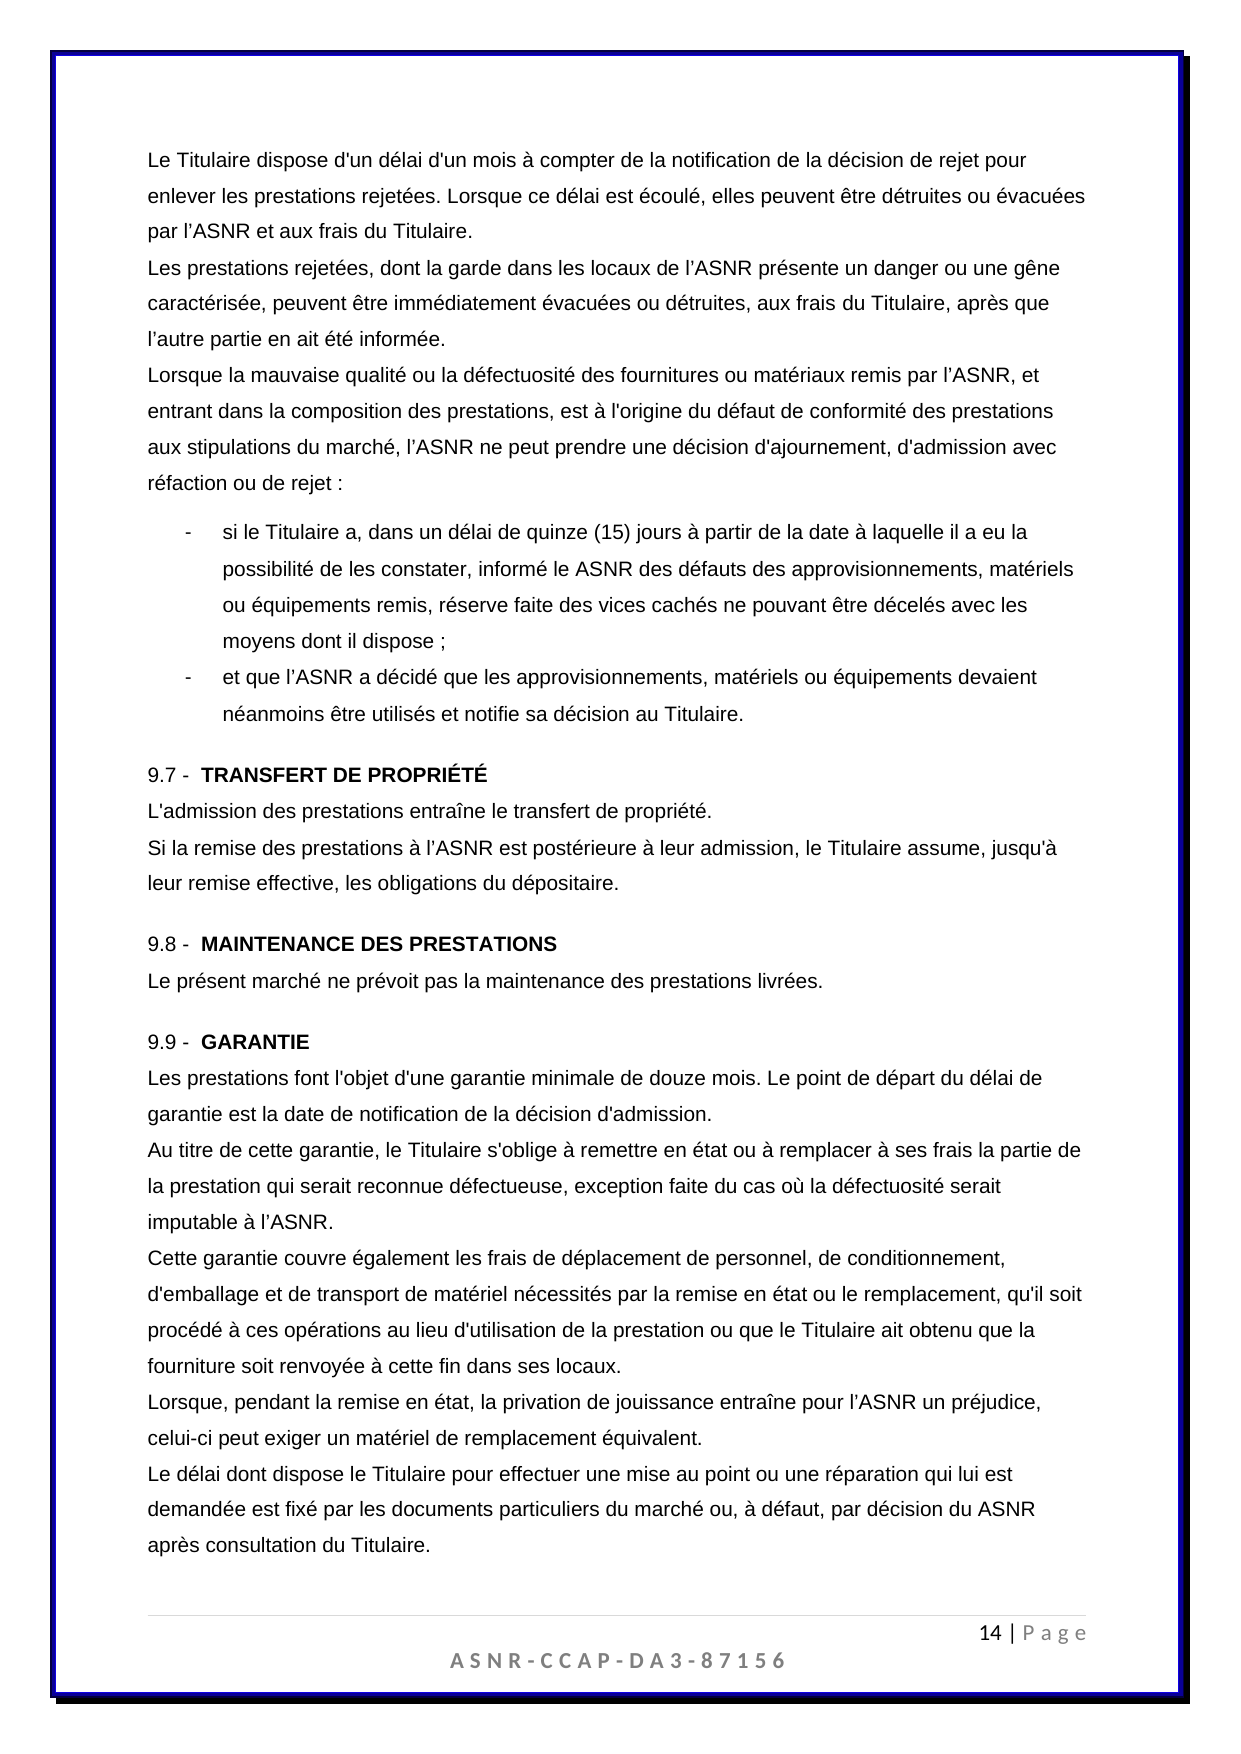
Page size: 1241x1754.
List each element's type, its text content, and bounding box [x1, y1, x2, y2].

text Les prestations rejetées, dont la garde dans les locaux de l’ASNR présente un danger ou une gêne caractérisée, peuvent être immédiatement évacuées ou détruites, aux frais , après que l’autre partie en ait été informée. [147, 255, 1086, 351]
subtitle Maintenance des prestations [147, 932, 1086, 956]
text dispose d'un délai d'un mois à compter de la notification de la décision de rejet pour enlever les prestations rejetées. Lorsque ce délai est écoulé, elles peuvent être détruites ou évacuées par l’ASNR et aux frais . [147, 147, 1086, 243]
text Lorsque, pendant la remise en état, la privation de jouissance entraîne pour l’ASNR un préjudice, celui-ci peut exiger un matériel de remplacement équivalent. [147, 1389, 1086, 1449]
text Au titre de cette garantie, le Titulaire s'oblige à remettre en état ou à remplacer à ses frais la partie de la prestation qui serait reconnue défectueuse, exception faite du cas où la défectuosité serait imputable à l’ASNR. [147, 1138, 1086, 1234]
text Les prestations font l'objet d'une garantie minimale de douze mois. Le point de départ du délai de garantie est la date de notification de la décision d'admission. [147, 1066, 1086, 1126]
text Le délai dont dispose le Titulaire pour effectuer une mise au point ou une réparation qui lui est demandée est fixé par les documents particuliers du marché ou, à défaut, par décision du ASNR après consultation du Titulaire. [147, 1461, 1086, 1557]
text Le présent marché la maintenance des prestations livrées. [147, 969, 1086, 993]
subtitle Garantie [147, 1029, 1086, 1053]
subtitle Transfert de propriété [147, 763, 1086, 787]
text Lorsque la mauvaise qualité ou la défectuosité des fournitures ou matériaux remis par l’ASNR, et entrant dans la composition des prestations, est à l'origine du défaut de conformité des prestations aux stipulations du marché, l’ASNR ne peut prendre une décision d'ajournement, d'admission avec réfaction ou de rejet : [147, 363, 1086, 495]
list si le Titulaire a, dans un délai de quinze (15) jours à partir de la date à laquelle il a eu la possibilité de les constater, informé le ASNR des défauts des approvisionnements, matériels ou équipements remis, réserve faite des vices cachés ne pouvant être décelés avec les moyens dont il dispose ; [185, 519, 1086, 653]
text L'admission des prestations entraîne le transfert de propriété. [147, 799, 1086, 823]
list et que l’ASNR a décidé que les approvisionnements, matériels ou équipements devaient néanmoins être utilisés et notifie sa décision au Titulaire. [185, 664, 1086, 726]
text Cette garantie couvre également les frais de déplacement de personnel, de conditionnement, d'emballage et de transport de matériel nécessités par la remise en état ou le remplacement, qu'il soit procédé à ces opérations au lieu d'utilisation de la prestation ou que le Titulaire ait obtenu que la fourniture soit renvoyée à cette fin dans ses locaux. [147, 1246, 1086, 1377]
text Si la remise des prestations à l’ASNR est postérieure à leur admission, le Titulaire assume, jusqu'à leur remise effective, les obligations du dépositaire. [147, 835, 1086, 895]
